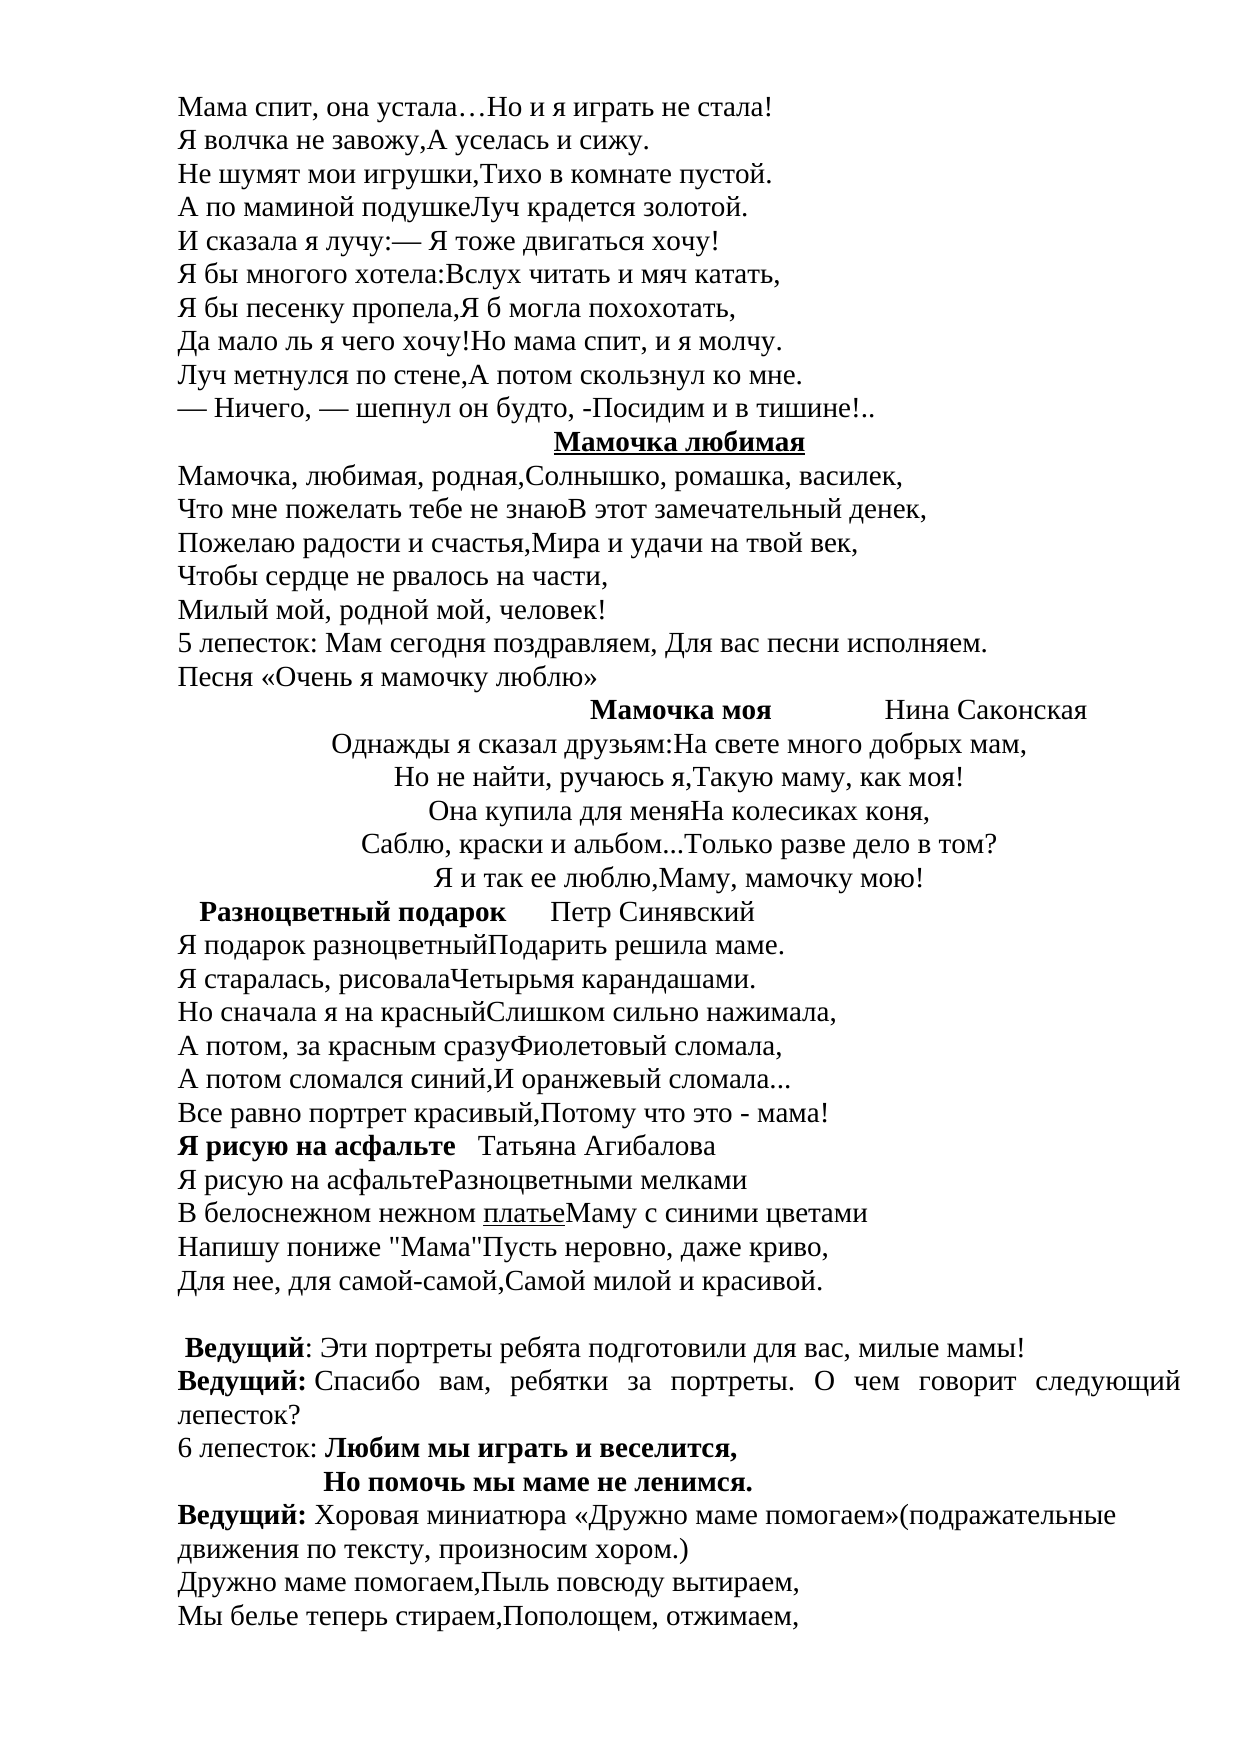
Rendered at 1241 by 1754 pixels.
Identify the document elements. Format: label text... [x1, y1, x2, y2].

text Мама спит, она устала…Но и я играть не стала! Я волчка не завожу,А уселась и сижу. [177, 89, 1181, 156]
text Мы белье теперь стираем,Пополощем, отжимаем, [177, 1598, 1181, 1632]
text Я рисую на асфальтеРазноцветными мелками [177, 1162, 1181, 1196]
text Но помочь мы маме не ленимся. [177, 1464, 1181, 1497]
text Но сначала я на красныйСлишком сильно нажимала, [177, 994, 1181, 1028]
text Мамочка, любимая, родная,Солнышко, ромашка, василек, Что мне пожелать тебе не знаюВ этот замечательный денек, Пожелаю радости и счастья,Мира и удачи на твой век, Чтобы сердце не рвалось на части, Милый мой, родной мой, человек! [177, 458, 1181, 625]
text Я подарок разноцветныйПодарить решила маме. [177, 927, 1181, 961]
text Ведущий: Эти портреты ребята подготовили для вас, милые мамы! [177, 1330, 1181, 1363]
text А потом, за красным сразуФиолетовый сломала, [177, 1028, 1181, 1061]
text Напишу пониже "Мама"Пусть неровно, даже криво, [177, 1229, 1181, 1263]
text Луч метнулся по стене,А потом скользнул ко мне. — Ничего, — шепнул он будто, -Посидим и в тишине!.. [177, 357, 1181, 424]
text Не шумят мои игрушки,Тихо в комнате пустой. А по маминой подушкеЛуч крадется золотой. [177, 156, 1181, 223]
text Песня «Очень я мамочку люблю» [177, 659, 1181, 692]
text И сказала я лучу:— Я тоже двигаться хочу! Я бы многого хотела:Вслух читать и мяч катать, [177, 223, 1181, 290]
text Ведущий: Хоровая миниатюра «Дружно маме помогаем»(подражательные движения по тексту, произносим хором.) [177, 1497, 1181, 1564]
text Однажды я сказал дpyзьям:Hа свете много добpых мам, Hо не найти, pyчаюсь я,Такyю мамy, как моя! Она кyпила для меняHа колесиках коня, Саблю, кpаски и альбом...Только pазве дело в том? Я и так ее люблю,Мамy, мамочкy мою! [177, 726, 1181, 894]
text Все равно портрет красивый,Потому что это - мама! [177, 1095, 1181, 1128]
text Мамочка моя Нина Саконская [177, 692, 1181, 726]
text А потом сломался синий,И оранжевый сломала... [177, 1061, 1181, 1095]
text Мамочка любимая [177, 424, 1181, 458]
text Ведущий: Спасибо вам, ребятки за портреты. О чем говорит следующий лепесток? [177, 1363, 1181, 1430]
text Я бы песенку пропела,Я б могла похохотать, Да мало ль я чего хочу!Но мама спит, и я молчу. [177, 290, 1181, 357]
text Для нее, для самой-самой,Самой милой и красивой. [177, 1263, 1181, 1296]
text Разноцветный подарок Петр Синявский [177, 894, 1181, 927]
text Дружно маме помогаем,Пыль повсюду вытираем, [177, 1564, 1181, 1598]
text Я старалась, рисовалаЧетырьмя карандашами. [177, 961, 1181, 994]
text 5 лепесток: Мам сегодня поздравляем, Для вас песни исполняем. [177, 625, 1181, 659]
text 6 лепесток: Любим мы играть и веселится, [177, 1430, 1181, 1464]
text В белоснежном нежном платьеМаму с синими цветами [177, 1196, 1181, 1229]
text Я рисую на асфальте Татьяна Агибалова [177, 1128, 1181, 1162]
